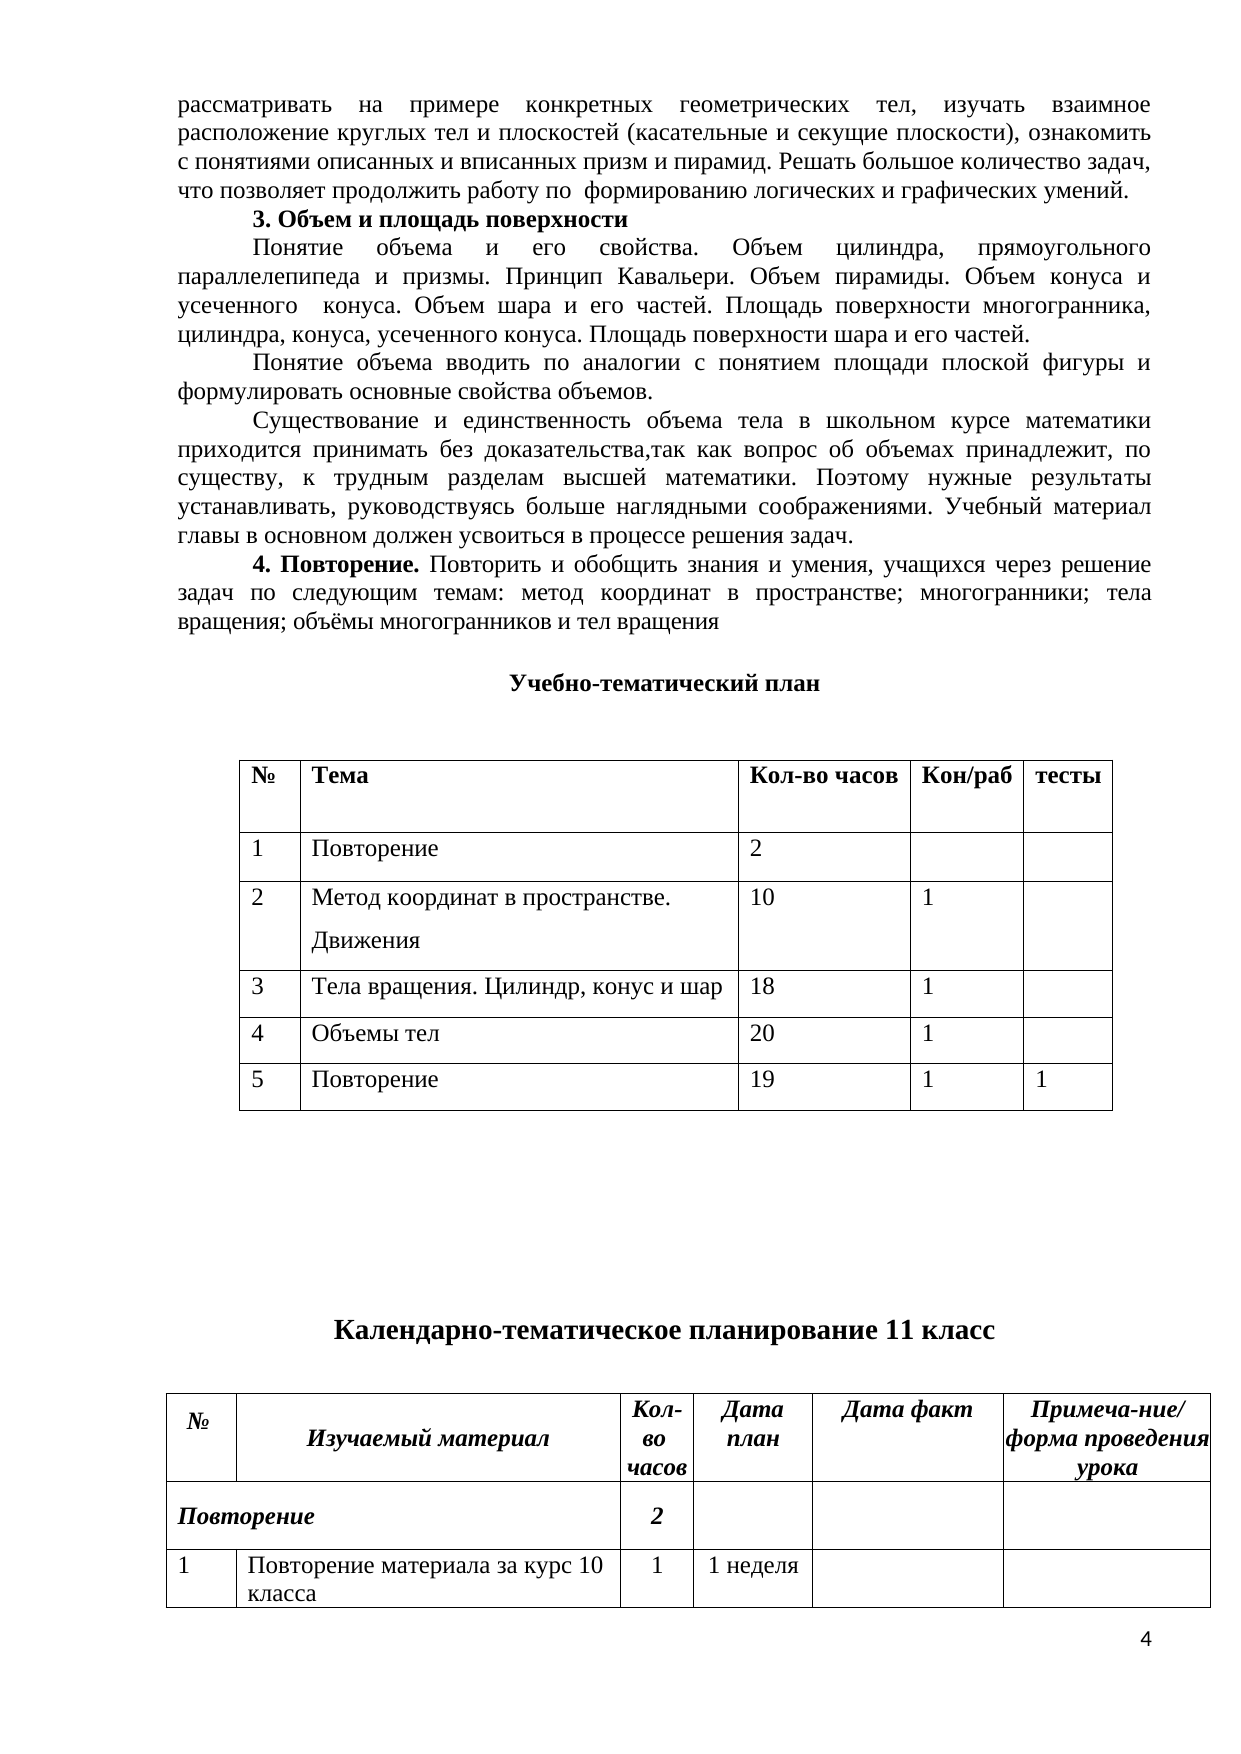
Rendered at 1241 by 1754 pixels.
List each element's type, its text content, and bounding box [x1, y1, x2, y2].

table_cell 10 [739, 882, 910, 970]
table_cell 1 [911, 971, 1023, 1017]
text 3. Объем и площадь поверхности [177, 204, 1152, 232]
table_header № [240, 761, 300, 832]
text Понятие объема и его свойства. Объем цилиндра, прямоугольного параллелепипеда и призмы. Принцип Кавальери. Объем пирамиды. Объем конуса и усеченного конуса. Объем шара и его частей. Площадь поверхности многогранника, цилиндра, конуса, усеченного конуса. Площадь поверхности шара и его частей. [177, 232, 1152, 347]
table_cell 2 [240, 882, 300, 970]
table_cell 19 [739, 1064, 910, 1109]
table_cell [1024, 882, 1112, 970]
table_cell 1 [240, 833, 300, 881]
table_cell 3 [240, 971, 300, 1017]
table_header Изучаемый материал [237, 1394, 620, 1481]
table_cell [237, 1550, 620, 1607]
table_cell Объемы тел [301, 1018, 738, 1063]
table_cell Повторение [301, 1064, 738, 1109]
table_cell 1 [1024, 1064, 1112, 1109]
table_cell 5 [240, 1064, 300, 1109]
table_cell 1 [911, 1018, 1023, 1063]
table_header Тема [301, 761, 738, 832]
table_header Кон/раб [911, 761, 1023, 832]
table_header Примеча-ние/ форма проведения урока [1004, 1394, 1210, 1481]
table_cell [1004, 1550, 1210, 1607]
table_cell [1024, 971, 1112, 1017]
text Существование и единственность объема тела в школьном курсе математики приходится принимать без доказательства,так как вопрос об объемах принадлежит, по существу, к трудным разделам высшей математики. Поэтому нужные результаты устанавливать, руководствуясь больше наглядными соображениями. Учебный материал главы в основном должен усвоиться в процессе решения задач. [177, 405, 1152, 549]
table_cell 20 [739, 1018, 910, 1063]
table_header Кол-во часов [739, 761, 910, 832]
table_header № [167, 1394, 236, 1481]
table_cell [694, 1482, 812, 1549]
table_cell 1 [621, 1550, 693, 1607]
table_cell [1024, 833, 1112, 881]
table_cell [1024, 1018, 1112, 1063]
table_cell Тела вращения. Цилиндр, конус и шар [301, 971, 738, 1017]
table_cell 1 неделя [694, 1550, 812, 1607]
table_header Дата план [694, 1394, 812, 1481]
table_cell [813, 1482, 1003, 1549]
table_header Дата факт [813, 1394, 1003, 1481]
table_cell Повторение [301, 833, 738, 881]
table_header тесты [1024, 761, 1112, 832]
table_cell 2 [621, 1482, 693, 1549]
table_cell [1004, 1482, 1210, 1549]
table_cell Метод координат в пространстве. Движения [301, 882, 738, 970]
table_cell 18 [739, 971, 910, 1017]
table_cell 2 [739, 833, 910, 881]
table_cell [911, 833, 1023, 881]
text Учебно-тематический план [177, 668, 1152, 697]
text 4. Повторение. Повторить и обобщить знания и умения, учащихся через решение задач по следующим темам: метод координат в пространстве; многогранники; тела вращения; объёмы многогранников и тел вращения [177, 549, 1152, 635]
text Понятие объема вводить по аналогии с понятием площади плоской фигуры и формулировать основные свойства объемов. [177, 347, 1152, 405]
table_header Кол-во часов [621, 1394, 693, 1481]
table_cell 1 [167, 1550, 236, 1607]
table_cell [813, 1550, 1003, 1607]
table_cell 4 [240, 1018, 300, 1063]
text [177, 89, 1152, 204]
table_cell 1 [911, 1064, 1023, 1109]
text Календарно-тематическое планирование 11 класс [177, 1312, 1152, 1345]
table_cell Повторение [167, 1482, 620, 1549]
table_cell 1 [911, 882, 1023, 970]
